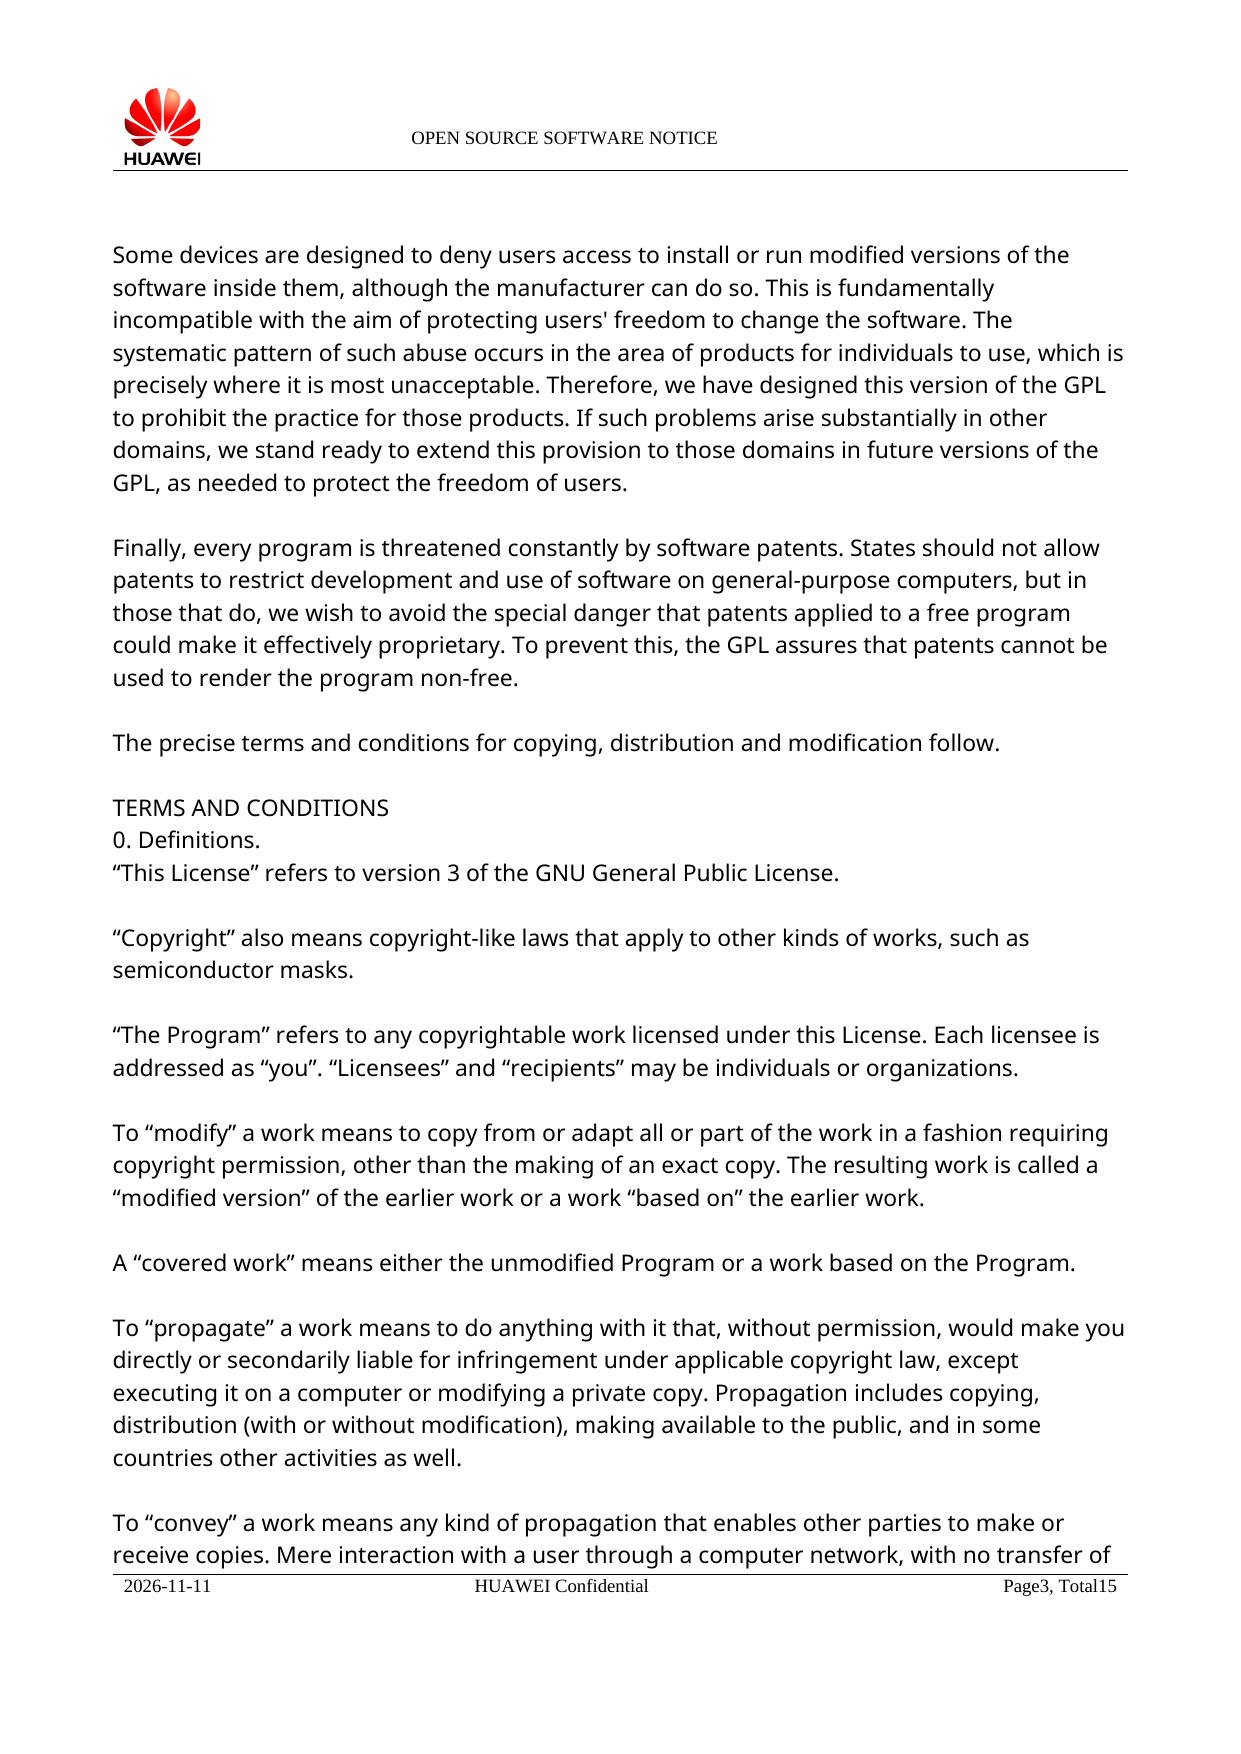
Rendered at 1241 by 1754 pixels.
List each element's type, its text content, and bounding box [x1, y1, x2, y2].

text A “covered work” means either the unmodified Program or a work based on the Program. [112, 1246, 1128, 1279]
picture [124, 88, 201, 165]
text To “propagate” a work means to do anything with it that, without permission, would make you directly or secondarily liable for infringement under applicable copyright law, except executing it on a computer or modifying a private copy. Propagation includes copying, distribution (with or without modification), making available to the public, and in some countries other activities as well. [112, 1311, 1128, 1474]
text “This License” refers to version 3 of the GNU General Public License. [112, 856, 1128, 889]
text The precise terms and conditions for copying, distribution and modification follow. [112, 726, 1128, 759]
text To “modify” a work means to copy from or adapt all or part of the work in a fashion requiring copyright permission, other than the making of an exact copy. The resulting work is called a “modified version” of the earlier work or a work “based on” the earlier work. [112, 1116, 1128, 1214]
text Finally, every program is threatened constantly by software patents. States should not allow patents to restrict development and use of software on general-purpose computers, but in those that do, we wish to avoid the special danger that patents applied to a free program could make it effectively proprietary. To prevent this, the GPL assures that patents cannot be used to render the program non-free. [112, 531, 1128, 694]
text Some devices are designed to deny users access to install or run modified versions of the software inside them, although the manufacturer can do so. This is fundamentally incompatible with the aim of protecting users' freedom to change the software. The systematic pattern of such abuse occurs in the area of products for individuals to use, which is precisely where it is most unacceptable. Therefore, we have designed this version of the GPL to prohibit the practice for those products. If such problems arise substantially in other domains, we stand ready to extend this provision to those domains in future versions of the GPL, as needed to protect the freedom of users. [112, 239, 1128, 499]
text TERMS AND CONDITIONS [112, 791, 1128, 824]
text 0. Definitions. [112, 824, 1128, 856]
text “The Program” refers to any copyrightable work licensed under this License. Each licensee is addressed as “you”. “Licensees” and “recipients” may be individuals or organizations. [112, 1019, 1128, 1084]
text “Copyright” also means copyright-like laws that apply to other kinds of works, such as semiconductor masks. [112, 921, 1128, 986]
